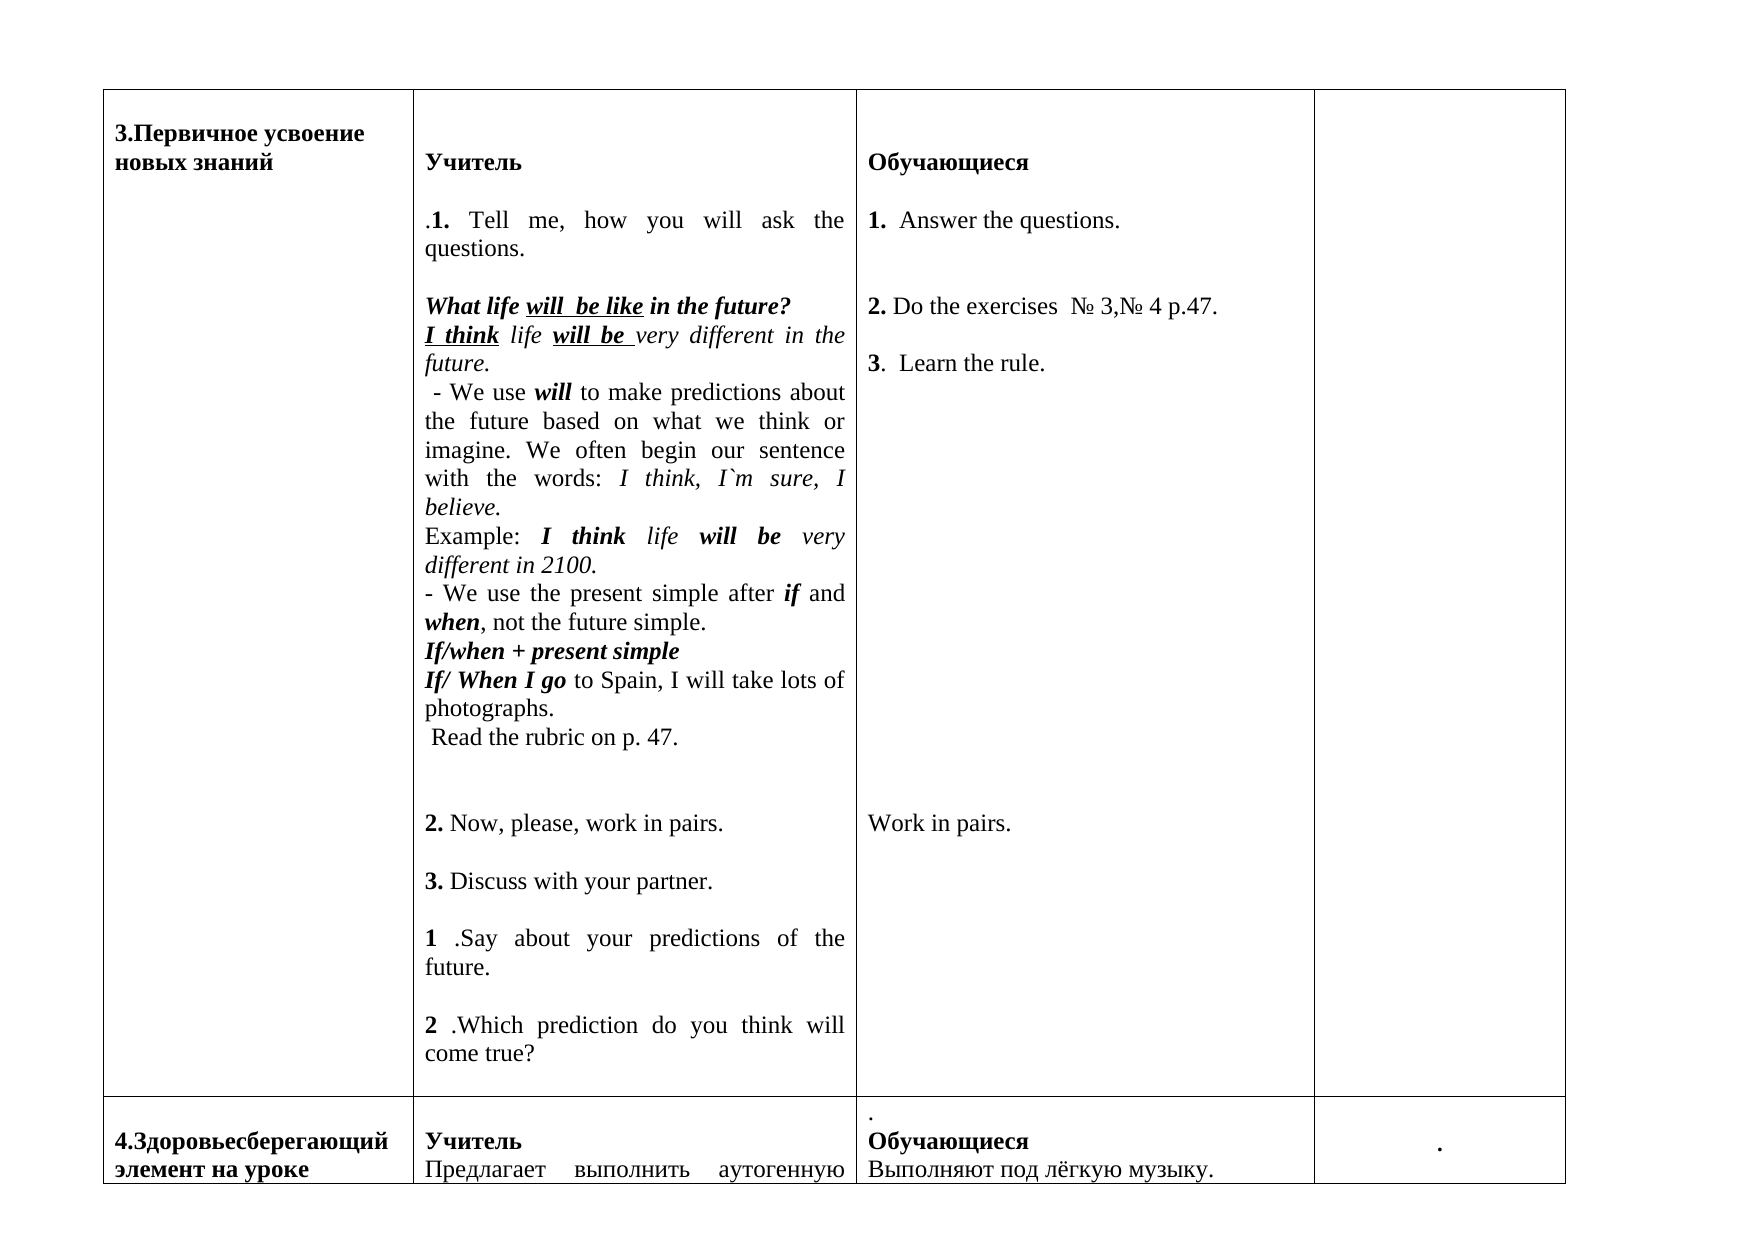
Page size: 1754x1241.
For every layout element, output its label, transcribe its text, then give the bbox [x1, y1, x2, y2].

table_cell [414, 90, 856, 1096]
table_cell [414, 1097, 856, 1183]
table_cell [104, 1097, 413, 1183]
table_cell . [1315, 1097, 1565, 1183]
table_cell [104, 90, 413, 1096]
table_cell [857, 90, 1314, 1096]
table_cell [857, 1097, 1314, 1183]
table_cell [1315, 90, 1565, 1096]
